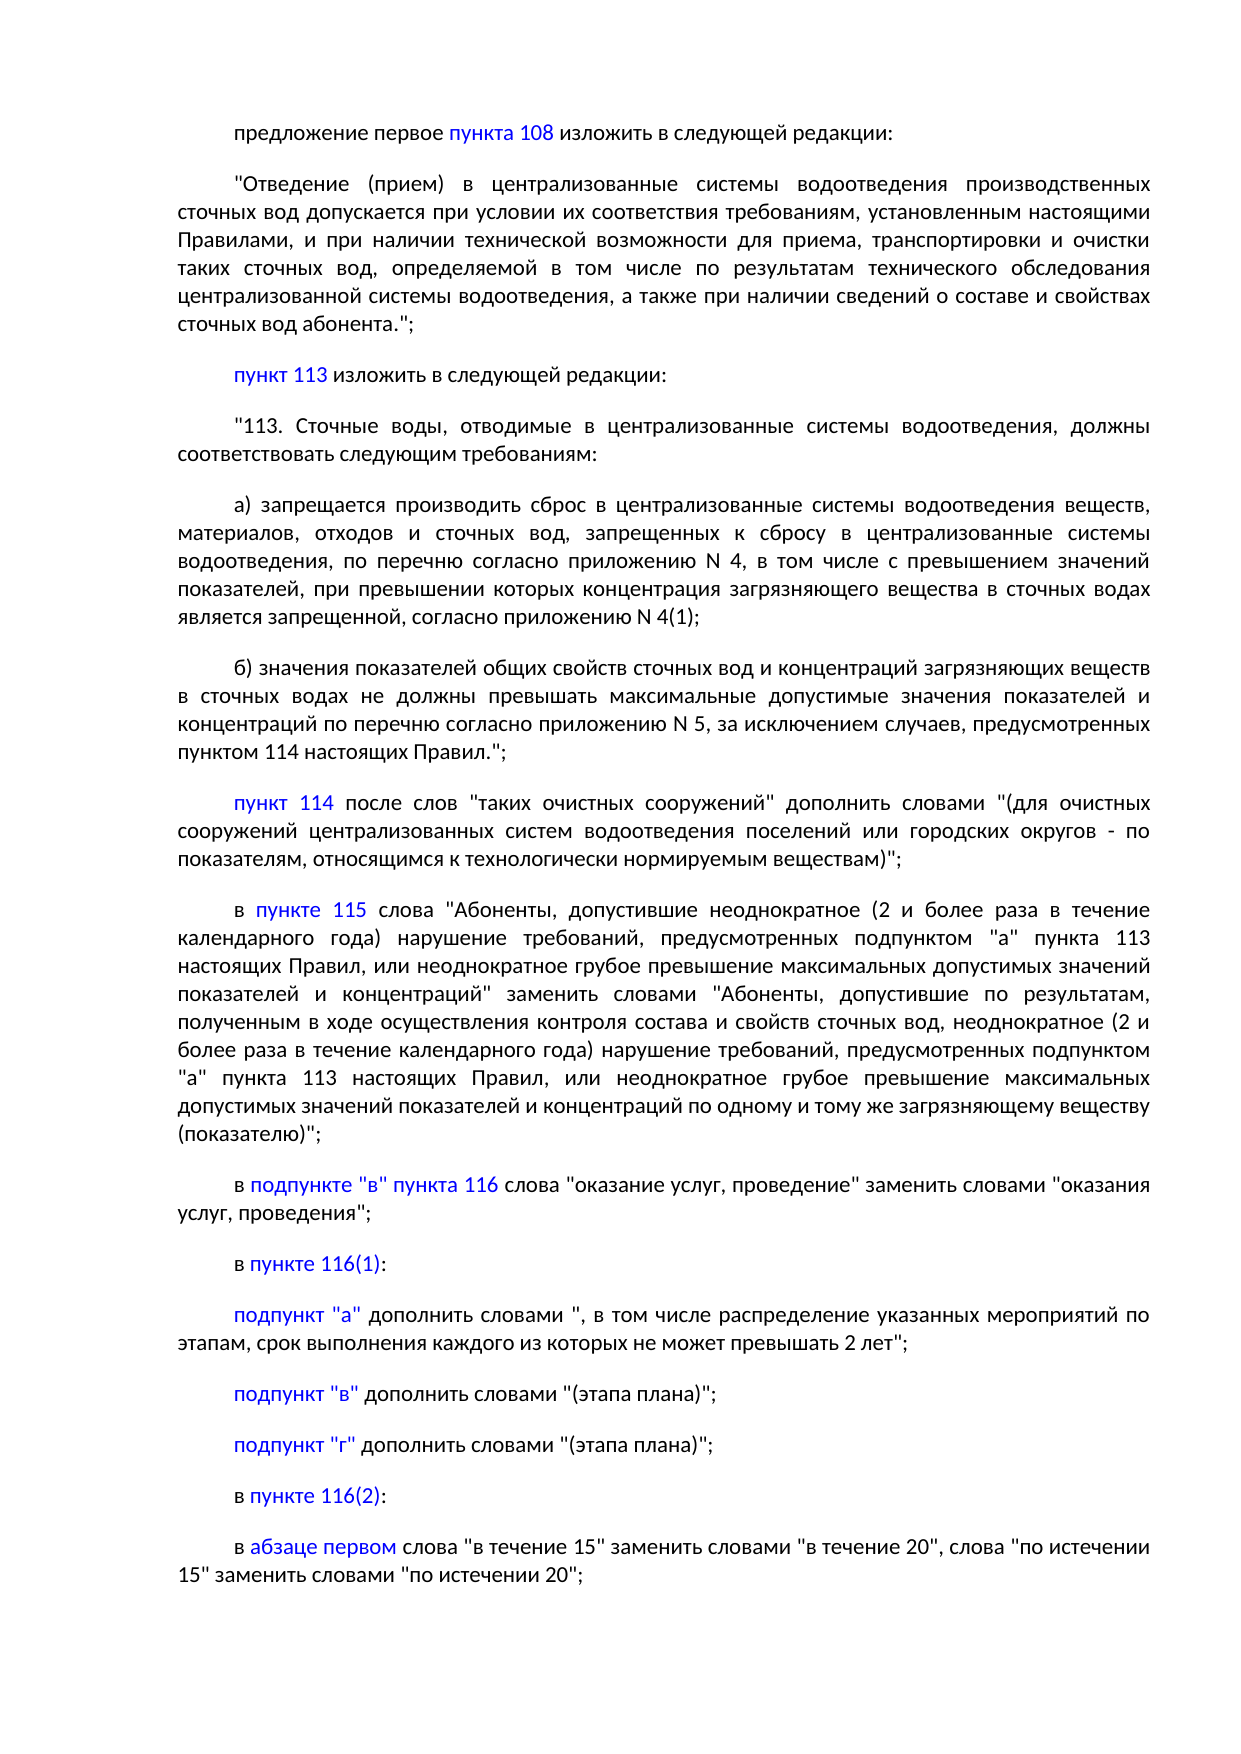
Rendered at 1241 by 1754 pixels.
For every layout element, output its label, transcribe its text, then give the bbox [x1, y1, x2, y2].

text подпункт "в" дополнить словами "(этапа плана)"; [177, 1379, 1152, 1407]
text в пункте 115 слова "Абоненты, допустившие неоднократное (2 и более раза в течение календарного года) нарушение требований, предусмотренных подпунктом "а" пункта 113 настоящих Правил, или неоднократное грубое превышение максимальных допустимых значений показателей и концентраций" заменить словами "Абоненты, допустившие по результатам, полученным в ходе осуществления контроля состава и свойств сточных вод, неоднократное (2 и более раза в течение календарного года) нарушение требований, предусмотренных подпунктом "а" пункта 113 настоящих Правил, или неоднократное грубое превышение максимальных допустимых значений показателей и концентраций по одному и тому же загрязняющему веществу (показателю)"; [177, 895, 1152, 1147]
text пункт 114 после слов "таких очистных сооружений" дополнить словами "(для очистных сооружений централизованных систем водоотведения поселений или городских округов - по показателям, относящимся к технологически нормируемым веществам)"; [177, 788, 1152, 872]
text б) значения показателей общих свойств сточных вод и концентраций загрязняющих веществ в сточных водах не должны превышать максимальные допустимые значения показателей и концентраций по перечню согласно приложению N 5, за исключением случаев, предусмотренных пунктом 114 настоящих Правил."; [177, 653, 1152, 765]
text подпункт "а" дополнить словами ", в том числе распределение указанных мероприятий по этапам, срок выполнения каждого из которых не может превышать 2 лет"; [177, 1300, 1152, 1356]
text в подпункте "в" пункта 116 слова "оказание услуг, проведение" заменить словами "оказания услуг, проведения"; [177, 1170, 1152, 1226]
text в абзаце первом слова "в течение 15" заменить словами "в течение 20", слова "по истечении 15" заменить словами "по истечении 20"; [177, 1532, 1152, 1588]
text в пункте 116(1): [177, 1249, 1152, 1277]
text подпункт "г" дополнить словами "(этапа плана)"; [177, 1430, 1152, 1458]
text а) запрещается производить сброс в централизованные системы водоотведения веществ, материалов, отходов и сточных вод, запрещенных к сбросу в централизованные системы водоотведения, по перечню согласно приложению N 4, в том числе с превышением значений показателей, при превышении которых концентрация загрязняющего вещества в сточных водах является запрещенной, согласно приложению N 4(1); [177, 490, 1152, 630]
text "Отведение (прием) в централизованные системы водоотведения производственных сточных вод допускается при условии их соответствия требованиям, установленным настоящими Правилами, и при наличии технической возможности для приема, транспортировки и очистки таких сточных вод, определяемой в том числе по результатам технического обследования централизованной системы водоотведения, а также при наличии сведений о составе и свойствах сточных вод абонента."; [177, 169, 1152, 337]
text в пункте 116(2): [177, 1481, 1152, 1509]
text пункт 113 изложить в следующей редакции: [177, 360, 1152, 388]
text предложение первое пункта 108 изложить в следующей редакции: [177, 118, 1152, 146]
text "113. Сточные воды, отводимые в централизованные системы водоотведения, должны соответствовать следующим требованиям: [177, 411, 1152, 467]
